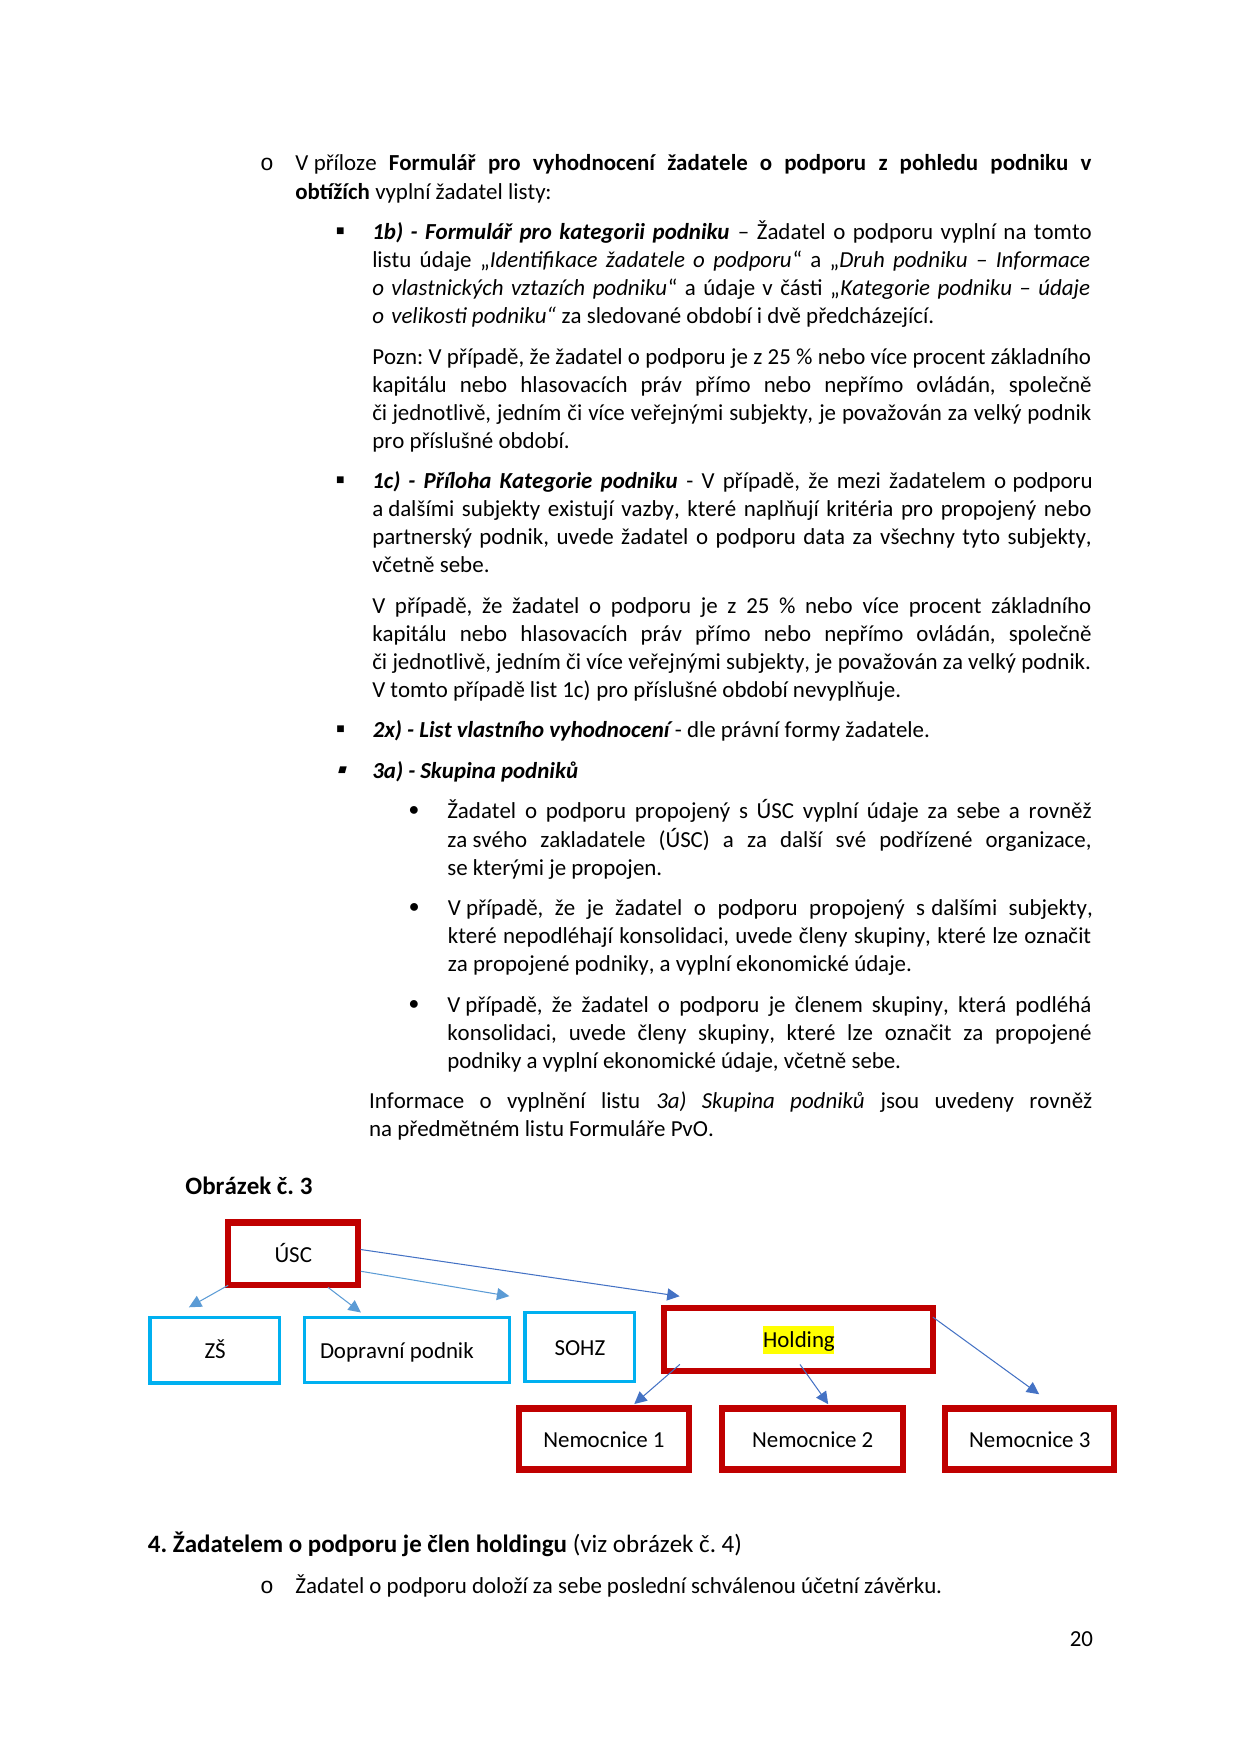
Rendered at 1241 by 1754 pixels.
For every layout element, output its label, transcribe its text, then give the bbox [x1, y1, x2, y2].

list Žadatel o podporu propojený s ÚSC vyplní údaje za sebe a rovněž za svého zakladatele (ÚSC) a za další své podřízené organizace, se kterými je propojen. [410, 797, 1093, 881]
list V příloze Formulář pro vyhodnocení žadatele o podporu z pohledu podniku v obtížích vyplní žadatel listy: [260, 148, 1093, 205]
list Žadatel o podporu doloží za sebe poslední schválenou účetní závěrku. [260, 1571, 1093, 1600]
list V případě, že je žadatel o podporu propojený s dalšími subjekty, které nepodléhají konsolidaci, uvede členy skupiny, které lze označit za propojené podniky, a vyplní ekonomické údaje. [410, 893, 1093, 977]
list 1b) - Formulář pro kategorii podniku – Žadatel o podporu vyplní na tomto listu údaje „Identifikace žadatele o podporu“ a „Druh podniku – Informace o vlastnických vztazích podniku“ a údaje v části „Kategorie podniku – údaje o velikosti podniku“ za sledované období i dvě předcházející. [335, 217, 1093, 329]
text Obrázek č. 3 [185, 1170, 1093, 1201]
list 2x) - List vlastního vyhodnocení - dle právní formy žadatele. [335, 716, 1093, 744]
list 1c) - Příloha Kategorie podniku - V případě, že mezi žadatelem o podporu a dalšími subjekty existují vazby, které naplňují kritéria pro propojený nebo partnerský podnik, uvede žadatel o podporu data za všechny tyto subjekty, včetně sebe. [335, 466, 1093, 578]
text Informace o vyplnění listu 3a) Skupina podniků jsou uvedeny rovněž na předmětném listu Formuláře PvO. [369, 1086, 1093, 1142]
list 3a) - Skupina podniků [335, 756, 1093, 784]
list V případě, že žadatel o podporu je členem skupiny, která podléhá konsolidaci, uvede členy skupiny, které lze označit za propojené podniky a vyplní ekonomické údaje, včetně sebe. [410, 990, 1093, 1074]
list V případě, že žadatel o podporu je z 25 % nebo více procent základního kapitálu nebo hlasovacích práv přímo nebo nepřímo ovládán, společně či jednotlivě, jedním či více veřejnými subjekty, je považován za velký podnik. V tomto případě list 1c) pro příslušné období nevyplňuje. [372, 591, 1093, 703]
subtitle 4. Žadatelem o podporu je člen holdingu (viz obrázek č. 4) [148, 1528, 1093, 1558]
list Pozn: V případě, že žadatel o podporu je z 25 % nebo více procent základního kapitálu nebo hlasovacích práv přímo nebo nepřímo ovládán, společně či jednotlivě, jedním či více veřejnými subjekty, je považován za velký podnik pro příslušné období. [372, 342, 1093, 454]
